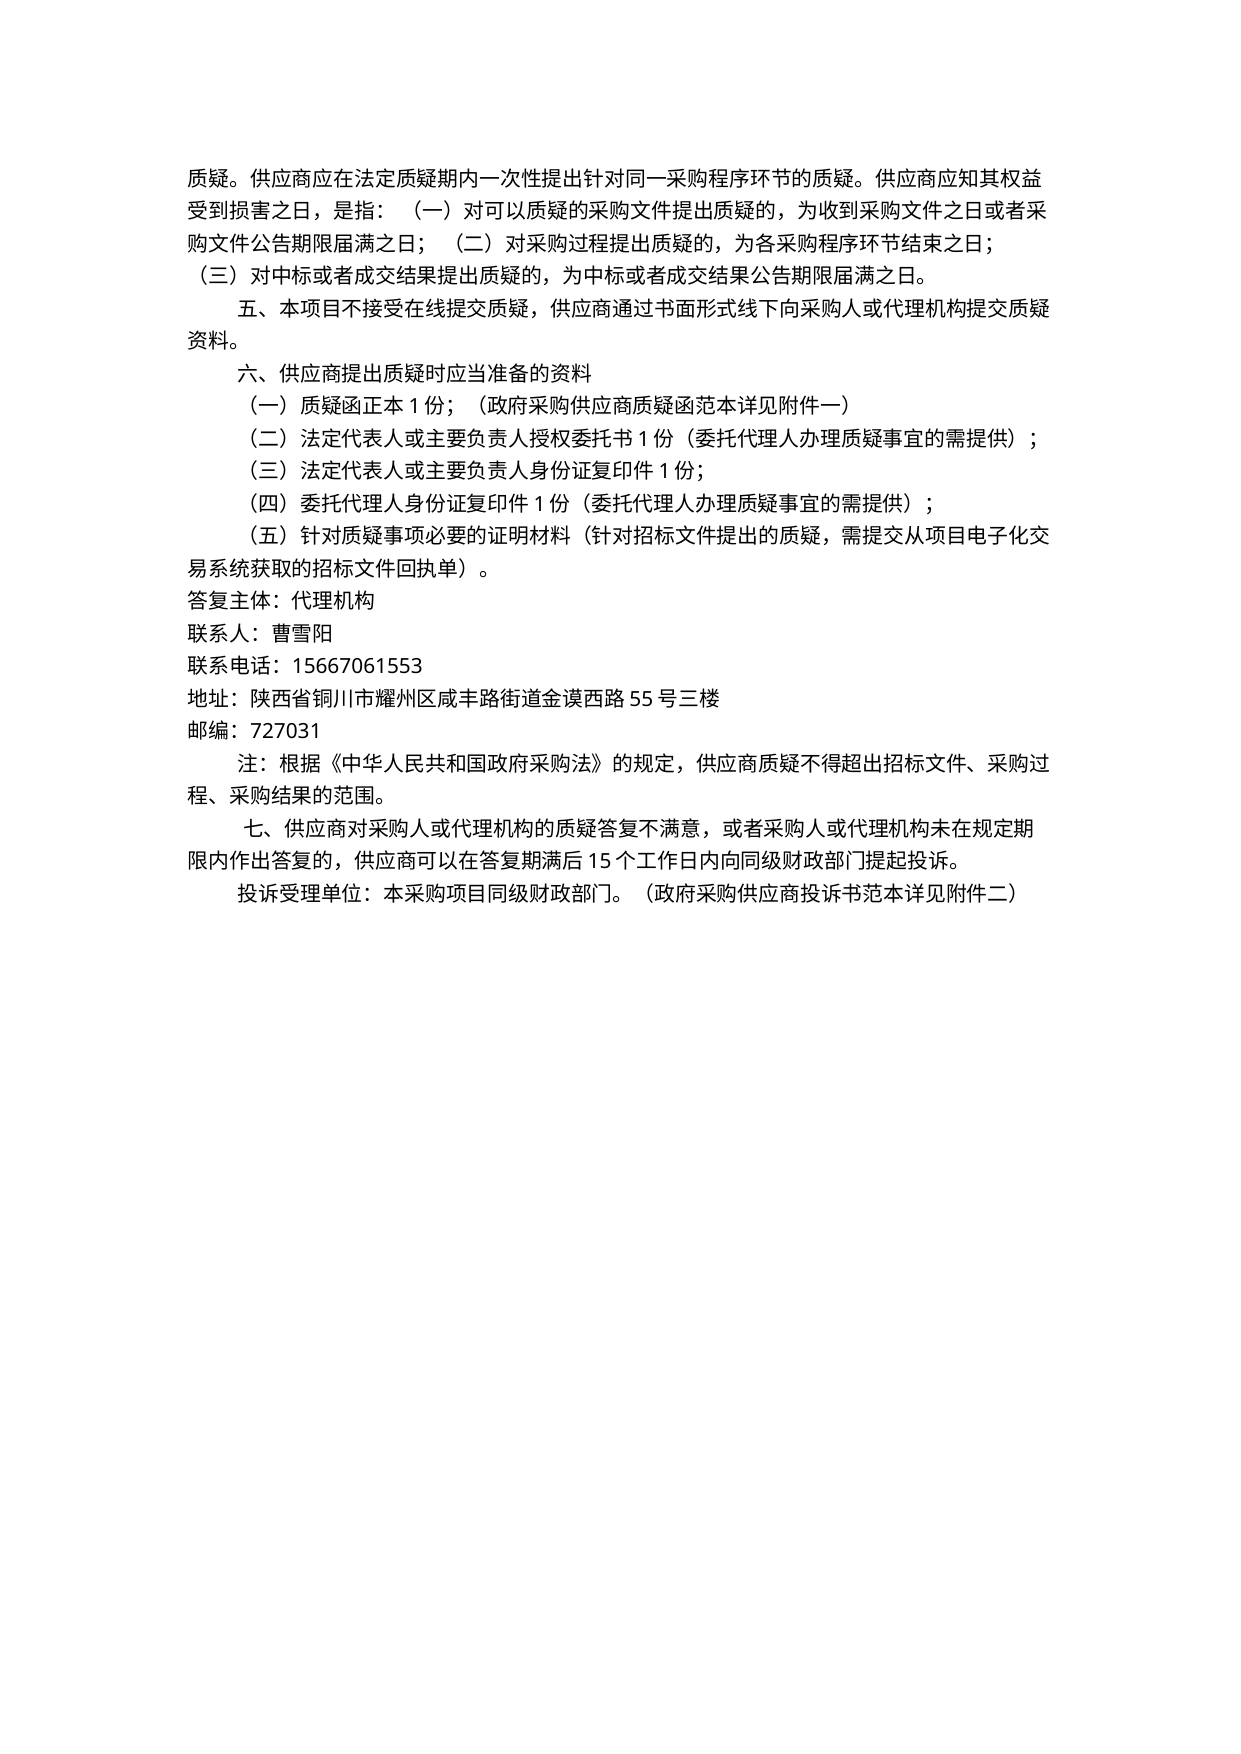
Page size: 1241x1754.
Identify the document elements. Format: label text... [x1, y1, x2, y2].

text （二）法定代表人或主要负责人授权委托书1份（委托代理人办理质疑事宜的需提供）； [187, 422, 1053, 454]
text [187, 162, 1053, 292]
text （五）针对质疑事项必要的证明材料（针对招标文件提出的质疑，需提交从项目电子化交易系统获取的招标文件回执单）。 [187, 519, 1053, 584]
text 六、供应商提出质疑时应当准备的资料 [187, 357, 1053, 389]
text 七、供应商对采购人或代理机构的质疑答复不满意，或者采购人或代理机构未在规定期限内作出答复的，供应商可以在答复期满后15个工作日内向同级财政部门提起投诉。 [187, 812, 1053, 877]
text 联系人：曹雪阳 [187, 617, 1053, 649]
text （四）委托代理人身份证复印件1份（委托代理人办理质疑事宜的需提供）； [187, 487, 1053, 519]
text 联系电话：15667061553 [187, 649, 1053, 682]
text 注：根据《中华人民共和国政府采购法》的规定，供应商质疑不得超出招标文件、采购过程、采购结果的范围。 [187, 747, 1053, 812]
text 邮编：727031 [187, 714, 1053, 747]
text 投诉受理单位：本采购项目同级财政部门。（政府采购供应商投诉书范本详见附件二） [187, 877, 1053, 909]
text 地址：陕西省铜川市耀州区咸丰路街道金谟西路55号三楼 [187, 682, 1053, 714]
text 五、本项目不接受在线提交质疑，供应商通过书面形式线下向采购人或代理机构提交质疑资料。 [187, 292, 1053, 357]
text （三）法定代表人或主要负责人身份证复印件1份； [187, 454, 1053, 487]
text 答复主体：代理机构 [187, 584, 1053, 617]
text （一）质疑函正本1份；（政府采购供应商质疑函范本详见附件一） [187, 389, 1053, 422]
